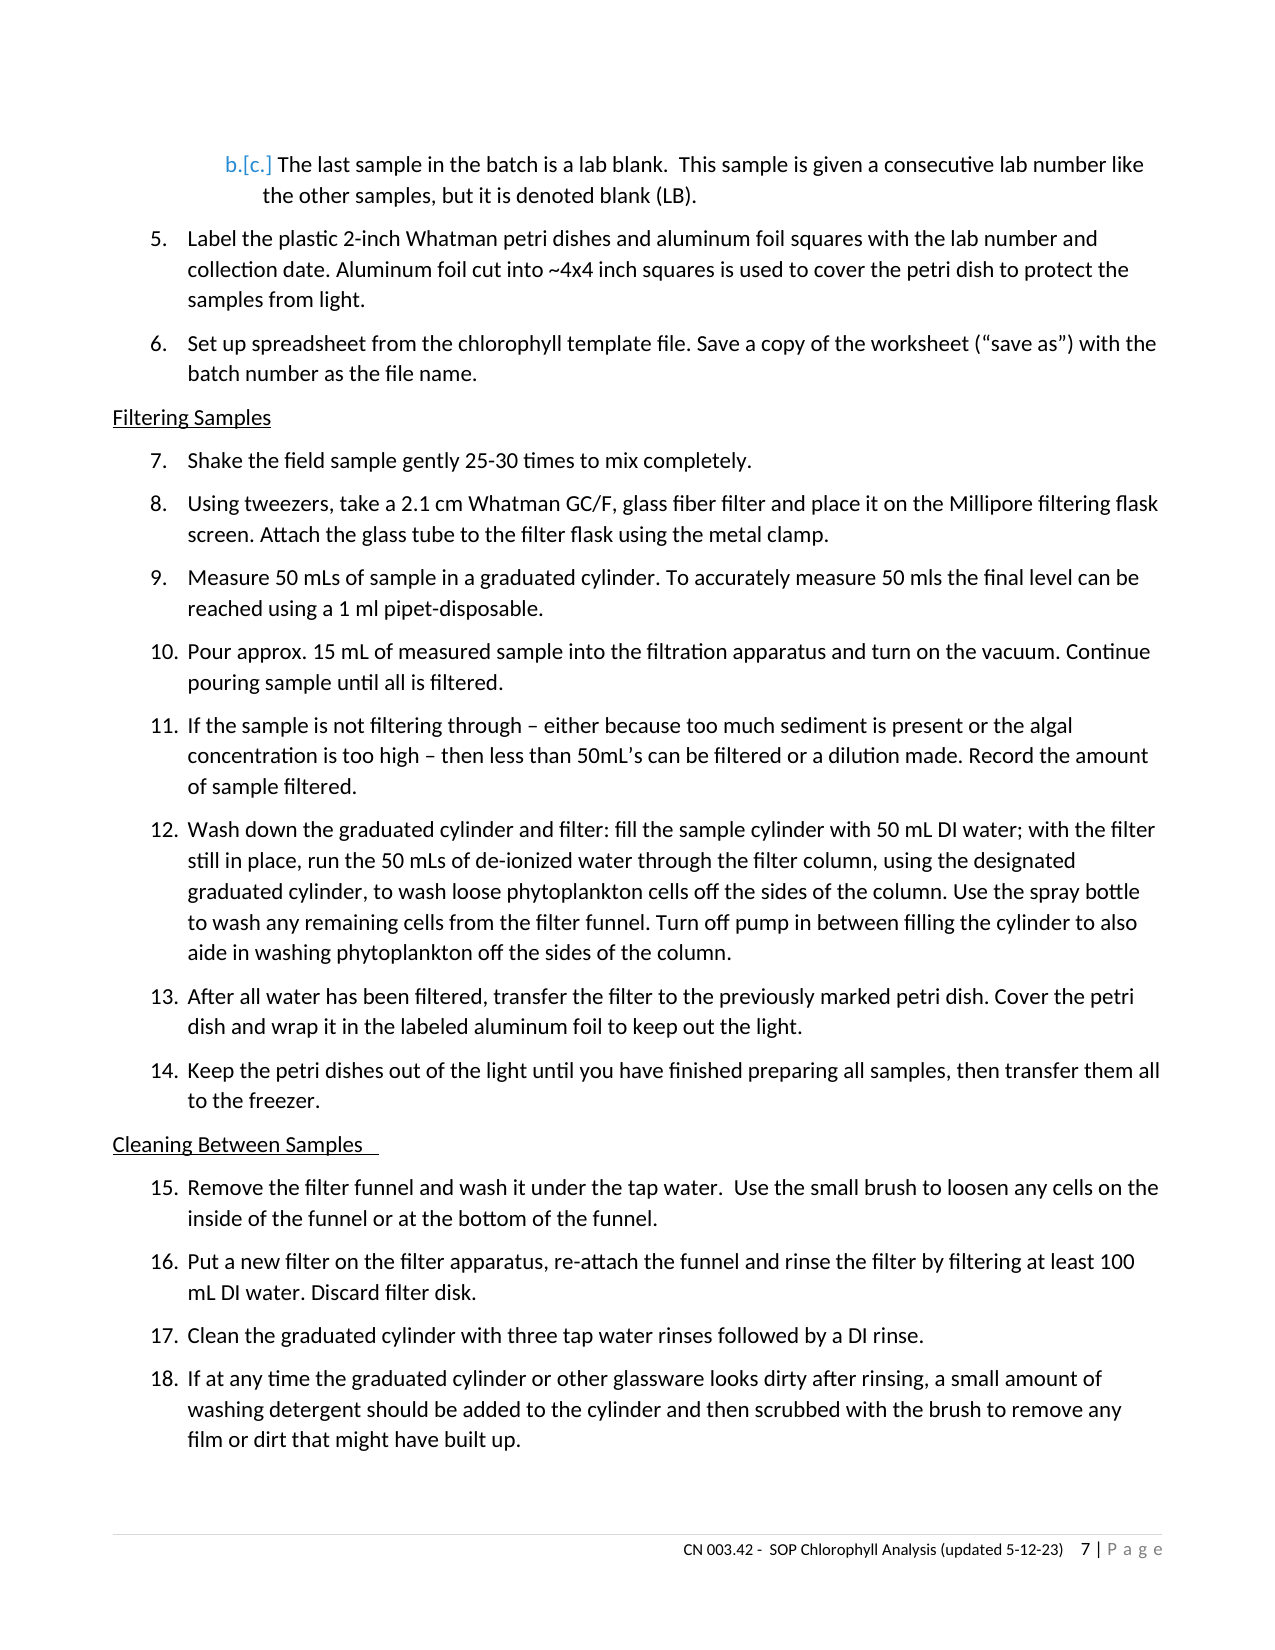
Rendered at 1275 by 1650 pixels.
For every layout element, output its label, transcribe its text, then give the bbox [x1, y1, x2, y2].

list Shake the field sample gently 25-30 times to mix completely. [150, 446, 1162, 474]
list Wash down the graduated cylinder and filter: fill the sample cylinder with 50 mL DI water; with the filter still in place, run the 50 mLs of de-ionized water through the filter column, using the designated graduated cylinder, to wash loose phytoplankton cells off the sides of the column. Use the spray bottle to wash any remaining cells from the filter funnel. Turn off pump in between filling the cylinder to also aide in washing phytoplankton off the sides of the column. [150, 816, 1162, 967]
list Put a new filter on the filter apparatus, re-attach the funnel and rinse the filter by filtering at least 100 mL DI water. Discard filter disk. [150, 1247, 1162, 1306]
list Remove the filter funnel and wash it under the tap water. Use the small brush to loosen any cells on the inside of the funnel or at the bottom of the funnel. [150, 1173, 1162, 1232]
list If at any time the graduated cylinder or other glassware looks dirty after rinsing, a small amount of washing detergent should be added to the cylinder and then scrubbed with the brush to remove any film or dirt that might have built up. [150, 1364, 1162, 1453]
list Pour approx. 15 mL of measured sample into the filtration apparatus and turn on the vacuum. Continue pouring sample until all is filtered. [150, 637, 1162, 696]
list Label the plastic 2-inch Whatman petri dishes and aluminum foil squares with the lab number and collection date. Aluminum foil cut into ~4x4 inch squares is used to cover the petri dish to protect the samples from light. [150, 224, 1162, 313]
list Set up spreadsheet from the chlorophyll template file. Save a copy of the worksheet (“save as”) with the batch number as the file name. [150, 329, 1162, 387]
list Using tweezers, take a 2.1 cm Whatman GC/F, glass fiber filter and place it on the Millipore filtering flask screen. Attach the glass tube to the filter flask using the metal clamp. [150, 489, 1162, 548]
text Cleaning Between Samples [112, 1130, 1162, 1158]
list If the sample is not filtering through – either because too much sediment is present or the algal concentration is too high – then less than 50mL’s can be filtered or a dilution made. Record the amount of sample filtered. [150, 711, 1162, 800]
list Clean the graduated cylinder with three tap water rinses followed by a DI rinse. [150, 1321, 1162, 1349]
list After all water has been filtered, transfer the filter to the previously marked petri dish. Cover the petri dish and wrap it in the labeled aluminum foil to keep out the light. [150, 982, 1162, 1041]
list Keep the petri dishes out of the light until you have finished preparing all samples, then transfer them all to the freezer. [150, 1056, 1162, 1114]
text Filtering Samples [112, 403, 1162, 431]
list The last sample in the batch is a lab blank. This sample is given a consecutive lab number like the other samples, but it is denoted blank (LB). [225, 150, 1162, 209]
list Measure 50 mLs of sample in a graduated cylinder. To accurately measure 50 mls the final level can be reached using a 1 ml pipet-disposable. [150, 563, 1162, 622]
